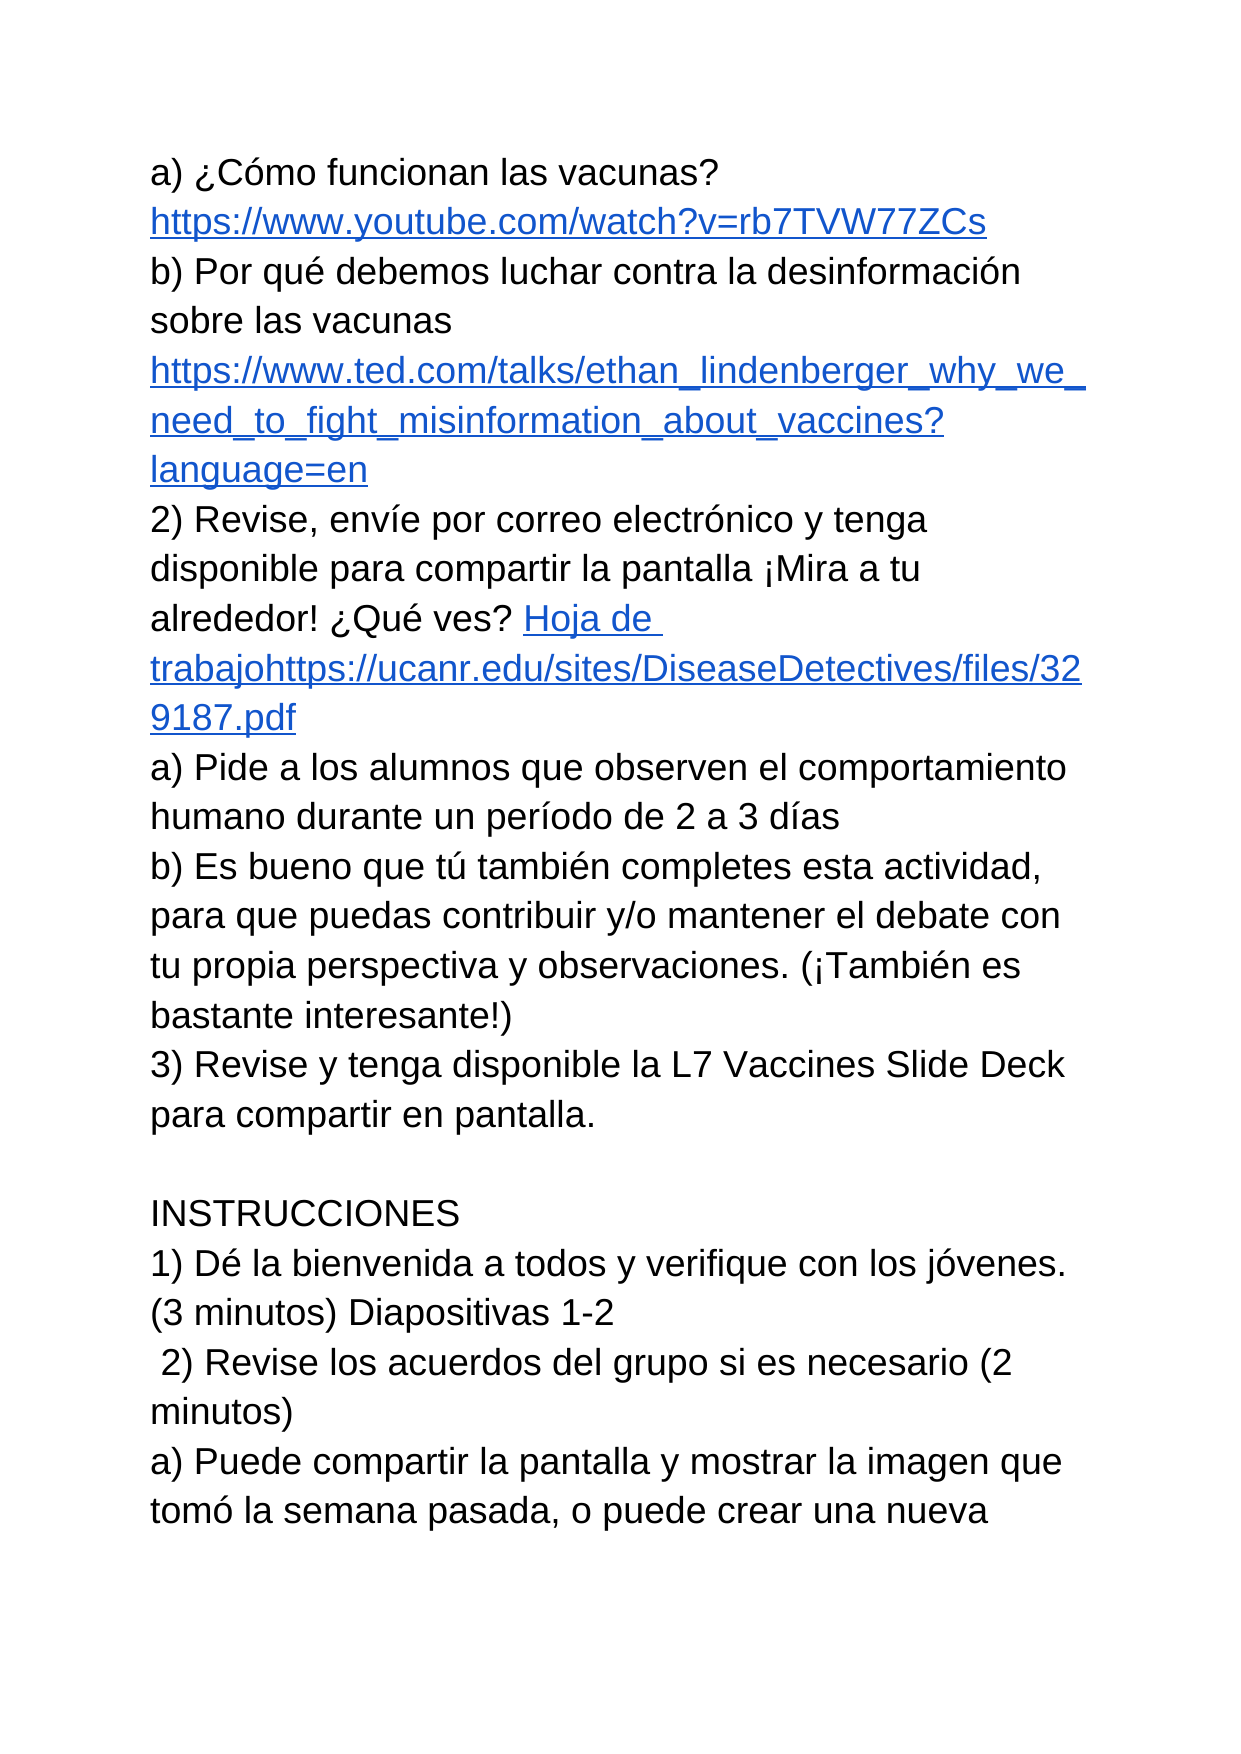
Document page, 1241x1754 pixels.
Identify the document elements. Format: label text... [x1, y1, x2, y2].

text INSTRUCCIONES [150, 1191, 1090, 1234]
text b) Por qué debemos luchar contra la desinformación sobre las vacunas https://www.ted.com/talks/ethan_lindenberger_why_we_need_to_fight_misinformation_about_vaccines?language=en [150, 249, 1090, 491]
text b) Es bueno que tú también completes esta actividad, para que puedas contribuir y/o mantener el debate con tu propia perspectiva y observaciones. (¡También es bastante interesante!) [150, 844, 1090, 1036]
text 2) Revise, envíe por correo electrónico y tenga disponible para compartir la pantalla ¡Mira a tu alrededor! ¿Qué ves? Hoja de trabajohttps://ucanr.edu/sites/DiseaseDetectives/files/329187.pdf [150, 497, 1090, 738]
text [150, 1439, 1090, 1532]
text 2) Revise los acuerdos del grupo si es necesario (2 minutos) [150, 1340, 1090, 1433]
text a) ¿Cómo funcionan las vacunas? https://www.youtube.com/watch?v=rb7TVW77ZCs [150, 150, 1090, 243]
text a) Pide a los alumnos que observen el comportamiento humano durante un período de 2 a 3 días [150, 745, 1090, 838]
text 3) Revise y tenga disponible la L7 Vaccines Slide Deck para compartir en pantalla. [150, 1042, 1090, 1135]
text 1) Dé la bienvenida a todos y verifique con los jóvenes. (3 minutos) Diapositivas 1-2 [150, 1241, 1090, 1333]
